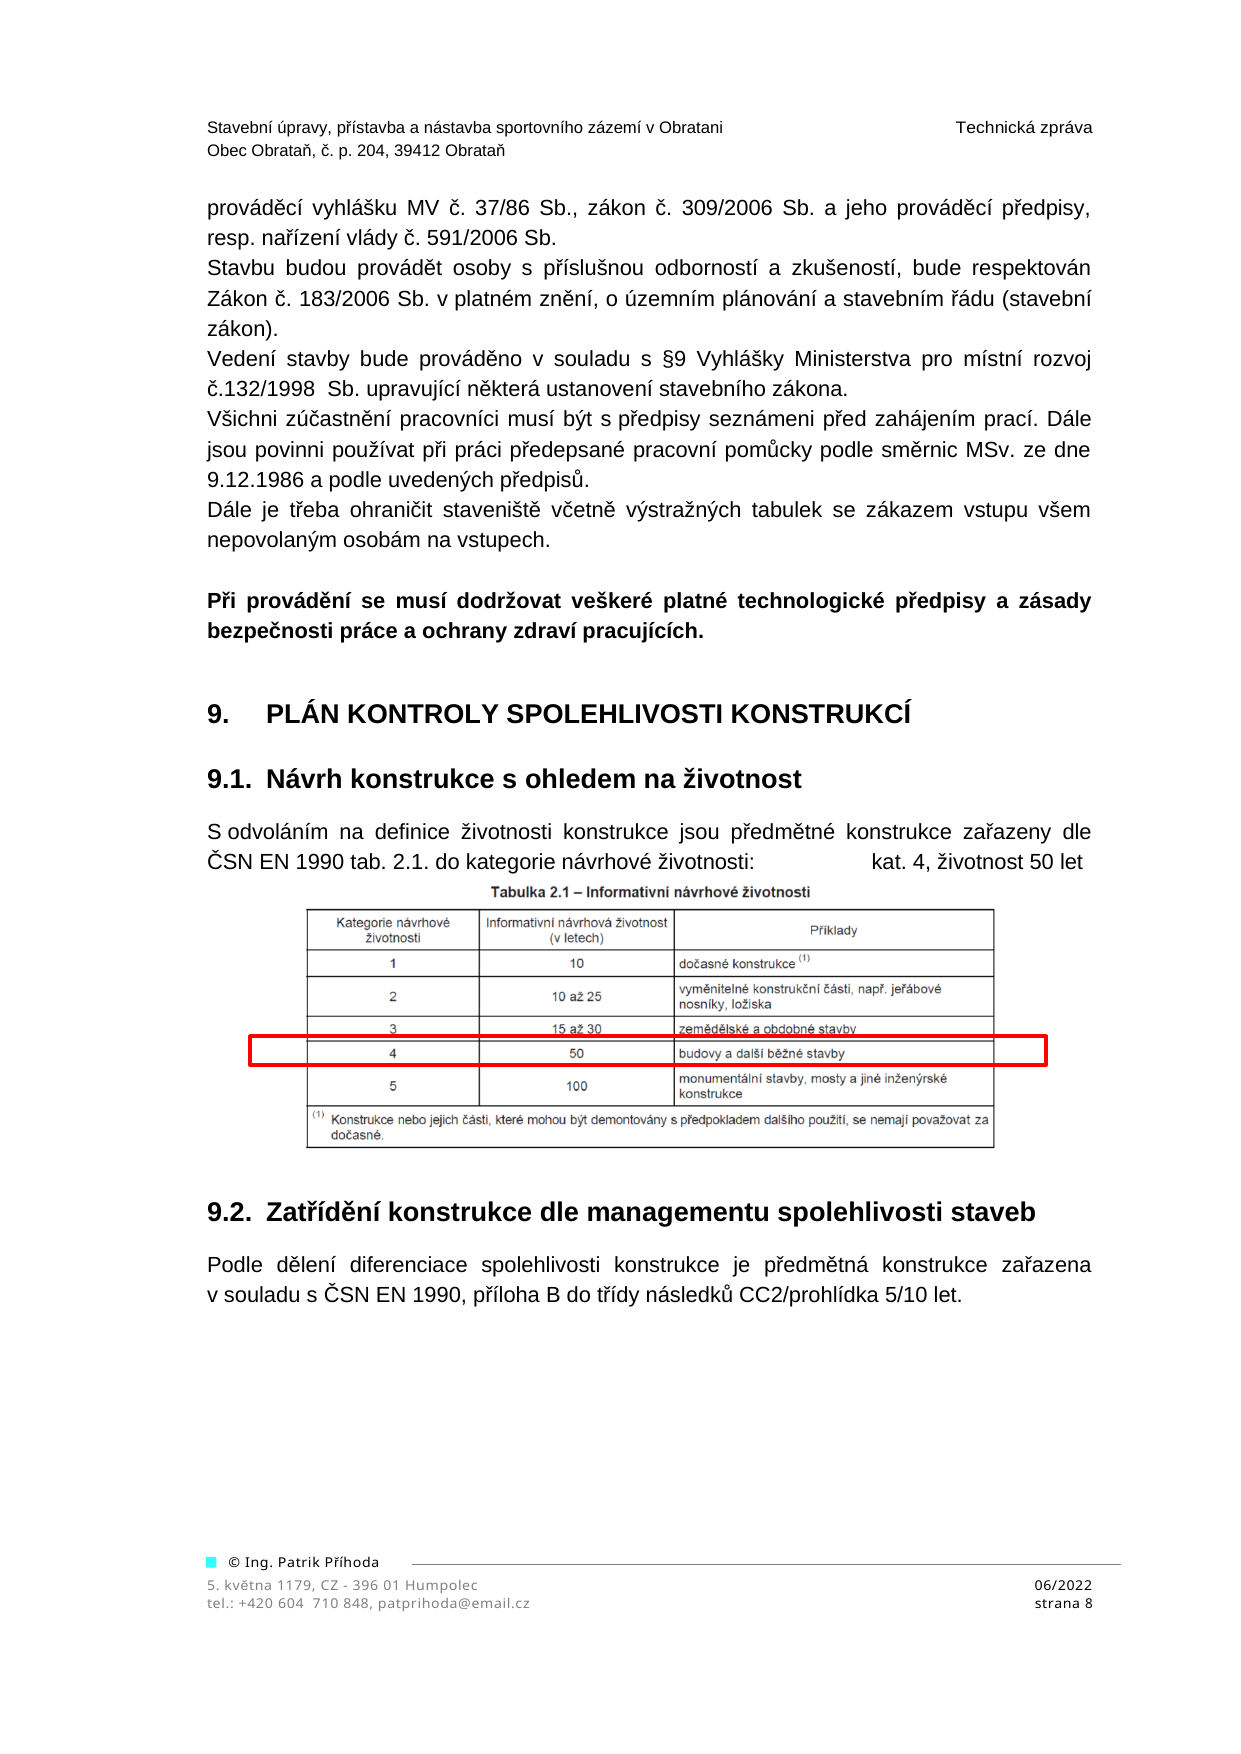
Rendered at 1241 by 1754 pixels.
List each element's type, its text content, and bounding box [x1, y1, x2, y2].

text Dále je třeba ohraničit staveniště včetně výstražných tabulek se zákazem vstupu všem nepovolaným osobám na vstupech. [207, 497, 1092, 552]
text Podle dělení diferenciace spolehlivosti konstrukce je předmětná konstrukce zařazena v souladu s ČSN EN 1990, příloha B do třídy následků CC2/prohlídka 5/10 let. [207, 1252, 1092, 1307]
subtitle PLÁN KONTROLY SPOLEHLIVOSTI KONSTRUKCÍ [207, 698, 1092, 729]
picture [301, 879, 998, 1034]
picture [301, 1067, 998, 1151]
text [207, 195, 1092, 250]
text Při provádění se musí dodržovat veškeré platné technologické předpisy a zásady bezpečnosti práce a ochrany zdraví pracujících. [207, 588, 1092, 643]
subtitle Zatřídění konstrukce dle managementu spolehlivosti staveb [207, 1196, 1092, 1227]
text S odvoláním na definice životnosti konstrukce jsou předmětné konstrukce zařazeny dle ČSN EN 1990 tab. 2.1. do kategorie návrhové životnosti: kat. 4, životnost 50 let [207, 819, 1092, 874]
picture [301, 1038, 998, 1063]
subtitle Návrh konstrukce s ohledem na životnost [207, 763, 1092, 794]
text Stavbu budou provádět osoby s příslušnou odborností a zkušeností, bude respektován Zákon č. 183/2006 Sb. v platném znění, o územním plánování a stavebním řádu (stavební zákon). [207, 255, 1092, 341]
text Všichni zúčastnění pracovníci musí být s předpisy seznámeni před zahájením prací. Dále jsou povinni používat při práci předepsané pracovní pomůcky podle směrnic MSv. ze dne 9.12.1986 a podle uvedených předpisů. [207, 406, 1092, 492]
text Vedení stavby bude prováděno v souladu s §9 Vyhlášky Ministerstva pro místní rozvoj č.132/1998 Sb. upravující některá ustanovení stavebního zákona. [207, 346, 1092, 401]
